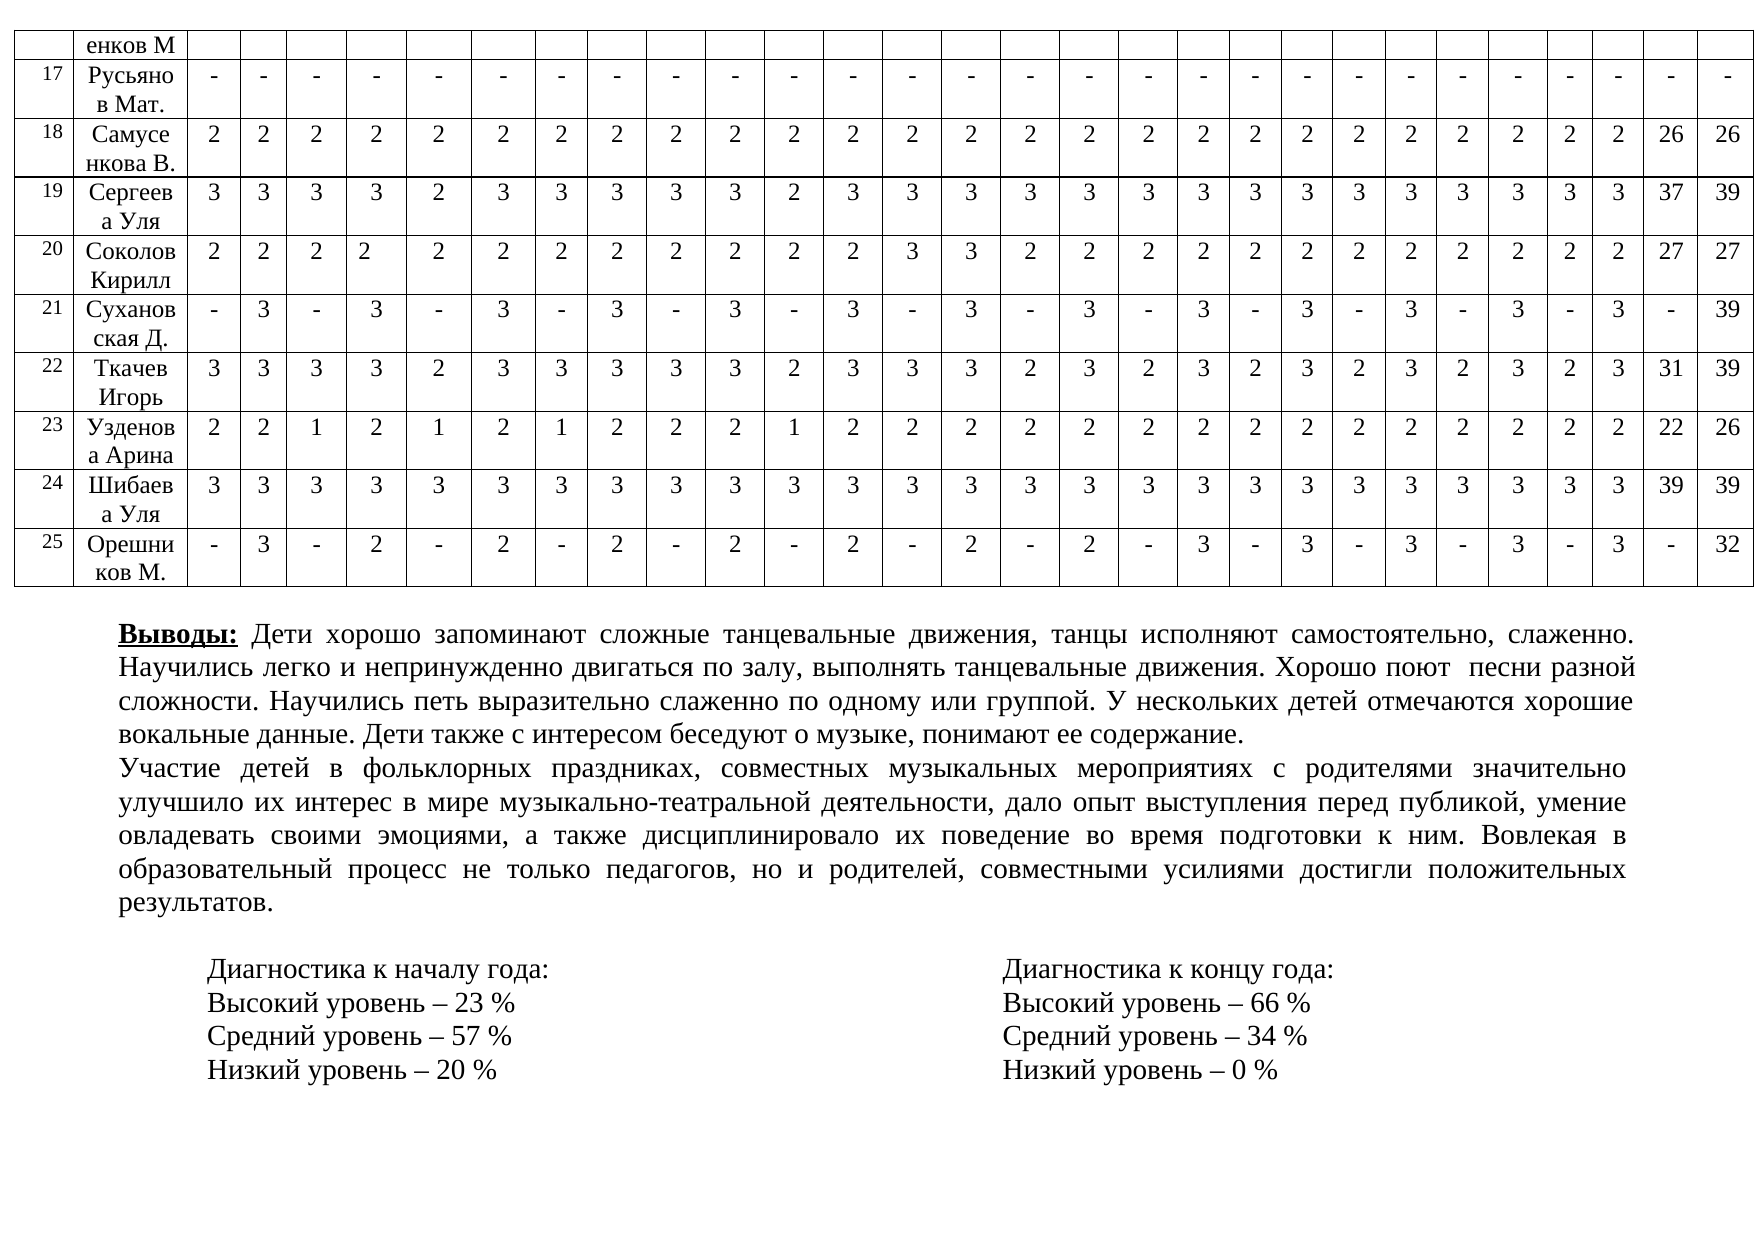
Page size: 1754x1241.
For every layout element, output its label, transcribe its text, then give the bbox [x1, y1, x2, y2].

text Высокий уровень – 66 % [914, 985, 1628, 1018]
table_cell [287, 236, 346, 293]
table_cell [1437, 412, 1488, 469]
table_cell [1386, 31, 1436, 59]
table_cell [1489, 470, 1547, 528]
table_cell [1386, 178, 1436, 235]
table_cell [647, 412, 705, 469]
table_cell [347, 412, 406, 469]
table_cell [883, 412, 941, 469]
text Средний уровень – 57 % [118, 1018, 832, 1052]
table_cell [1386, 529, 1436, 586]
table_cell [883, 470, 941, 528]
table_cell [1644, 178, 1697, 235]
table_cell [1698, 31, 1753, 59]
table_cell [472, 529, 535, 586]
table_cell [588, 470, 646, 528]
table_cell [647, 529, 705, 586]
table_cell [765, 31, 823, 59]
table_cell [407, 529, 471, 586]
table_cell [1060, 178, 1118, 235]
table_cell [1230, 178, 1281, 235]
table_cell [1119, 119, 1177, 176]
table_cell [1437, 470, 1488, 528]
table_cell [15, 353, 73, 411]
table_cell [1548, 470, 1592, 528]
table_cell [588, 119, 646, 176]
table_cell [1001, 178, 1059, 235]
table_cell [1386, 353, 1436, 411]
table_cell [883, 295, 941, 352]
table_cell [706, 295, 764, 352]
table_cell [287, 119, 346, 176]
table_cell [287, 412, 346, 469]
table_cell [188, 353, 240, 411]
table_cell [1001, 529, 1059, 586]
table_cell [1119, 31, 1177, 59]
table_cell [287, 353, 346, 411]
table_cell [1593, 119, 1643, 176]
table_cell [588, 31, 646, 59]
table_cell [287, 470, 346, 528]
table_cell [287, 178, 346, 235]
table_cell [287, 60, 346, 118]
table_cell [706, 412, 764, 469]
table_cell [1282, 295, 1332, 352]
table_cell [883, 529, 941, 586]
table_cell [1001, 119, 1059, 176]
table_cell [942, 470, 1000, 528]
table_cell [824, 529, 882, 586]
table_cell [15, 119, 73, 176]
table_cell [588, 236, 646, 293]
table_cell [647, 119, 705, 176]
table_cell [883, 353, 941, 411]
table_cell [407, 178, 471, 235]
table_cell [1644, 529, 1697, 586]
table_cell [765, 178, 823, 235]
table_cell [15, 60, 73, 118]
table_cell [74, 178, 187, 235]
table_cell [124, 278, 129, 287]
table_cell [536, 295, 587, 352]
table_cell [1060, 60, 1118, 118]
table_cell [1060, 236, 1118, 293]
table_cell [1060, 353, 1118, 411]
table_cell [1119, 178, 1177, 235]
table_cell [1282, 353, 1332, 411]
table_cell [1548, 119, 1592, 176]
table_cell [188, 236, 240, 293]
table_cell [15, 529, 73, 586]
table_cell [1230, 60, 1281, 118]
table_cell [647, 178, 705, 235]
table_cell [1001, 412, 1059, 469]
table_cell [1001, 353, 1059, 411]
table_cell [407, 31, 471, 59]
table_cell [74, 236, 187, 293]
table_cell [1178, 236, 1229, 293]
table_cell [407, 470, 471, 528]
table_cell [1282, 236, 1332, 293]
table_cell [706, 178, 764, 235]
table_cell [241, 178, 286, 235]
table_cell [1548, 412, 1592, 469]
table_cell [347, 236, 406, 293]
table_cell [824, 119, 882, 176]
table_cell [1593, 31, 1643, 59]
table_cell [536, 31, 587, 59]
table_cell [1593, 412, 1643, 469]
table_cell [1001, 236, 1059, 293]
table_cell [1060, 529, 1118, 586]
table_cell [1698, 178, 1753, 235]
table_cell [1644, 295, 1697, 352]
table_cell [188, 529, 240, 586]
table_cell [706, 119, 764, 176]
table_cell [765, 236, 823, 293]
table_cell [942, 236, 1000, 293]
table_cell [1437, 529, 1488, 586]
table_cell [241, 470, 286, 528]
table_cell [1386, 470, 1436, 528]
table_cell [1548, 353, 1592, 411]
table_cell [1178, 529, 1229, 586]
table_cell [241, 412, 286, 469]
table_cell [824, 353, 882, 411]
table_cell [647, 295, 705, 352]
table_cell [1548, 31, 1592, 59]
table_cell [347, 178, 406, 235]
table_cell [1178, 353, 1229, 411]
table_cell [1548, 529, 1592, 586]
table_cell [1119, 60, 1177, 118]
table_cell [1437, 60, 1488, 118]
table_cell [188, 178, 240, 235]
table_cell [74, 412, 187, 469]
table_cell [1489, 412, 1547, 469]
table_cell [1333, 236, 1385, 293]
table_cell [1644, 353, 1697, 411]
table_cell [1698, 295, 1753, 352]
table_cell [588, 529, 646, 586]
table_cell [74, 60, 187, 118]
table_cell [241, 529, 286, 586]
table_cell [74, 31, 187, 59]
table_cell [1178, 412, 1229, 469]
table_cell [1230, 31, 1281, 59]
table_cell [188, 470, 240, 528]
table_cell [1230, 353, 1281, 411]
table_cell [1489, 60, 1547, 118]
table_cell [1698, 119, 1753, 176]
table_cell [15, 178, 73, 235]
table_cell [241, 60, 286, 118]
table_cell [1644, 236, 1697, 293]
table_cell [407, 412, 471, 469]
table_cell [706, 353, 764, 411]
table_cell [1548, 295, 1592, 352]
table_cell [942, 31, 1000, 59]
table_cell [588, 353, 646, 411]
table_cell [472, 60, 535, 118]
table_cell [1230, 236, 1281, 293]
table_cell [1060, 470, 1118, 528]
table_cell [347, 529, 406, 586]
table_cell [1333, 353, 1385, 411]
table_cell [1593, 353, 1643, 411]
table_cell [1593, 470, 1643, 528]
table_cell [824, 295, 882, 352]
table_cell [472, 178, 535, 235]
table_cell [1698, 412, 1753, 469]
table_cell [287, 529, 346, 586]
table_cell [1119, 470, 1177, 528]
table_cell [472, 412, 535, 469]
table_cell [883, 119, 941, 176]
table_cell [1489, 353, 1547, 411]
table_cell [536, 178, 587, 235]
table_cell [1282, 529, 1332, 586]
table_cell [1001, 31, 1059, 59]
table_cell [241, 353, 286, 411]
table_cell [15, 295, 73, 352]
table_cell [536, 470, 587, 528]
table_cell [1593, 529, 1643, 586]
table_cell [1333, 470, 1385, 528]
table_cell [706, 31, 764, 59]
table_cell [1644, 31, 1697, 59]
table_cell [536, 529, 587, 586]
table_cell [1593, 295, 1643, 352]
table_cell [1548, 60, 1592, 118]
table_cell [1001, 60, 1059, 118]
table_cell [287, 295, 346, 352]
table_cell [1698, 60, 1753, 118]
text Средний уровень – 34 % [914, 1018, 1628, 1052]
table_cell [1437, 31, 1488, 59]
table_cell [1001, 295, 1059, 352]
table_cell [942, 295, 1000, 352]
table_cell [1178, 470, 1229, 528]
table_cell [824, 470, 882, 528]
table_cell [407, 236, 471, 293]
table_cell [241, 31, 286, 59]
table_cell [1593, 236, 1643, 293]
text Низкий уровень – 20 % [118, 1052, 832, 1086]
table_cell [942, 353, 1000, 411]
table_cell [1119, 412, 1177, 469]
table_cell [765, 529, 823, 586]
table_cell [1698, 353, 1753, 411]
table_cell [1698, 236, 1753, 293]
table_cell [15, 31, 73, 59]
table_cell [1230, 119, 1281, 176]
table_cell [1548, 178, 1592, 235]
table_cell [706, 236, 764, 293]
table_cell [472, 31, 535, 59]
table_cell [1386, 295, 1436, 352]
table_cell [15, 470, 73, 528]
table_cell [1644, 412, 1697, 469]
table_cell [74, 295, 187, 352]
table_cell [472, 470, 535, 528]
text Диагностика к концу года: [914, 951, 1628, 985]
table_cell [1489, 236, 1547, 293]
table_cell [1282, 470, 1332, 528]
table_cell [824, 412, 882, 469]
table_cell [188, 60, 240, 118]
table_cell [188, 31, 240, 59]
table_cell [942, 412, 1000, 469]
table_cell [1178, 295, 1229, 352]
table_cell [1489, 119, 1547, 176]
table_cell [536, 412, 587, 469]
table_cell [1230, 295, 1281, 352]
text Участие детей в фольклорных праздниках, совместных музыкальных мероприятиях с родителями значительно улучшило их интерес в мире музыкально-театральной деятельности, дало опыт выступления перед публикой, умение овладевать своими эмоциями, а также дисциплинировало их поведение во время подготовки к ним. Вовлекая в образовательный процесс не только педагогов, но и родителей, совместными усилиями достигли положительных результатов. [118, 750, 1628, 918]
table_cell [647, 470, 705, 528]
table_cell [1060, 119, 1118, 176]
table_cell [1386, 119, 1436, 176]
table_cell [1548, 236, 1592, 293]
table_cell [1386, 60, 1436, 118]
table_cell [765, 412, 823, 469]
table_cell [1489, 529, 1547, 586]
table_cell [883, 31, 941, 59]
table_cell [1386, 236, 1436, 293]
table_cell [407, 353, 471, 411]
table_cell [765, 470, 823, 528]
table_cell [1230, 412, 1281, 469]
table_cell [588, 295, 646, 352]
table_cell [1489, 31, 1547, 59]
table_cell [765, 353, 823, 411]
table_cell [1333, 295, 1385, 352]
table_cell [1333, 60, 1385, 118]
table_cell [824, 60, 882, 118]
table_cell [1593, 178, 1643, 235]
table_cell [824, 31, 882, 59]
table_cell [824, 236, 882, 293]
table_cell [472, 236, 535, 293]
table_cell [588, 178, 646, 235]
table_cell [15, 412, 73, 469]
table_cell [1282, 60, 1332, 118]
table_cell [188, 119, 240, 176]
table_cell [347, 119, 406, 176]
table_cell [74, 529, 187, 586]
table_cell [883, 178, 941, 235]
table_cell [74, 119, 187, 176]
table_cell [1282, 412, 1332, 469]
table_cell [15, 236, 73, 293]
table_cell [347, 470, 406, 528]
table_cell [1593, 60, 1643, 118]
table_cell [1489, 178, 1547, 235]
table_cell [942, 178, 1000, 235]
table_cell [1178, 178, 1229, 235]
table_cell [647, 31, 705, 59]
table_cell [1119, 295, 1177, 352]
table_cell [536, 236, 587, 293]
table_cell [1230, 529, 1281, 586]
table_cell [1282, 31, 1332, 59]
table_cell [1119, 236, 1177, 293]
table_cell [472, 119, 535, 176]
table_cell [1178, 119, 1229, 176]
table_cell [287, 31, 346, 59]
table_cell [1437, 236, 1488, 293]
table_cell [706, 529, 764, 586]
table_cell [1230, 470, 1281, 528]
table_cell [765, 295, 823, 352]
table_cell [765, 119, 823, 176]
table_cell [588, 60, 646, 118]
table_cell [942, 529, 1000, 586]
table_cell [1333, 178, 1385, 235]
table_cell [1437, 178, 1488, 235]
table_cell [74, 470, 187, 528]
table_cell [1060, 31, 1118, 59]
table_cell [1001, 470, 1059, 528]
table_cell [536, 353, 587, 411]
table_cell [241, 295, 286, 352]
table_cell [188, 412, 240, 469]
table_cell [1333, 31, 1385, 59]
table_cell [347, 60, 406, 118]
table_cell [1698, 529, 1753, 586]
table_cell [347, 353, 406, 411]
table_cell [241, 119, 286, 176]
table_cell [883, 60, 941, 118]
text Выводы: Дети хорошо запоминают сложные танцевальные движения, танцы исполняют самостоятельно, слаженно. Научились легко и непринужденно двигаться по залу, выполнять танцевальные движения. Хорошо поют песни разной сложности. Научились петь выразительно слаженно по одному или группой. У нескольких детей отмечаются хорошие вокальные данные. Дети также с интересом беседуют о музыке, понимают ее содержание. [118, 616, 1636, 750]
text Низкий уровень – 0 % [914, 1052, 1628, 1086]
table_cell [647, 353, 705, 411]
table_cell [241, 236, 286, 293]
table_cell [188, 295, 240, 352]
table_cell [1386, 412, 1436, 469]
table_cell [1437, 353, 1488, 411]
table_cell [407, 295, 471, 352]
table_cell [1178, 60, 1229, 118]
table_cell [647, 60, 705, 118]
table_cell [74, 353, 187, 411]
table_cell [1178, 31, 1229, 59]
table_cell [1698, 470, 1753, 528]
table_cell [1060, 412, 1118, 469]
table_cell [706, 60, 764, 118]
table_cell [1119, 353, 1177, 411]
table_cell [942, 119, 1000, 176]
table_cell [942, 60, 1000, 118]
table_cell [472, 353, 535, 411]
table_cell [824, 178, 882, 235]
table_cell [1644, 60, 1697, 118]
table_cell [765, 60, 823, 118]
text Диагностика к началу года: [118, 951, 832, 985]
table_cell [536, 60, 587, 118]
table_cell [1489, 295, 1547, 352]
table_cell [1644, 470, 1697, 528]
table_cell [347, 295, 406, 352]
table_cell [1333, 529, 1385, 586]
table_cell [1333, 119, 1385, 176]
text Высокий уровень – 23 % [118, 985, 832, 1018]
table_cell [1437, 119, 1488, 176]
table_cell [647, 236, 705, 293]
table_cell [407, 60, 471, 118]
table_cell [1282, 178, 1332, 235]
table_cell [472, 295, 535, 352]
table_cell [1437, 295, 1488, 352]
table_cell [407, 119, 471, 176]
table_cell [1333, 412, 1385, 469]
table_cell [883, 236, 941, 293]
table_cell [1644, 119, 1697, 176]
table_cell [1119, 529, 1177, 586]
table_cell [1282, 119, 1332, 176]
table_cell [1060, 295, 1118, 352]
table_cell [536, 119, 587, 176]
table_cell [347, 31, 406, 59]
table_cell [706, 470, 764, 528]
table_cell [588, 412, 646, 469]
